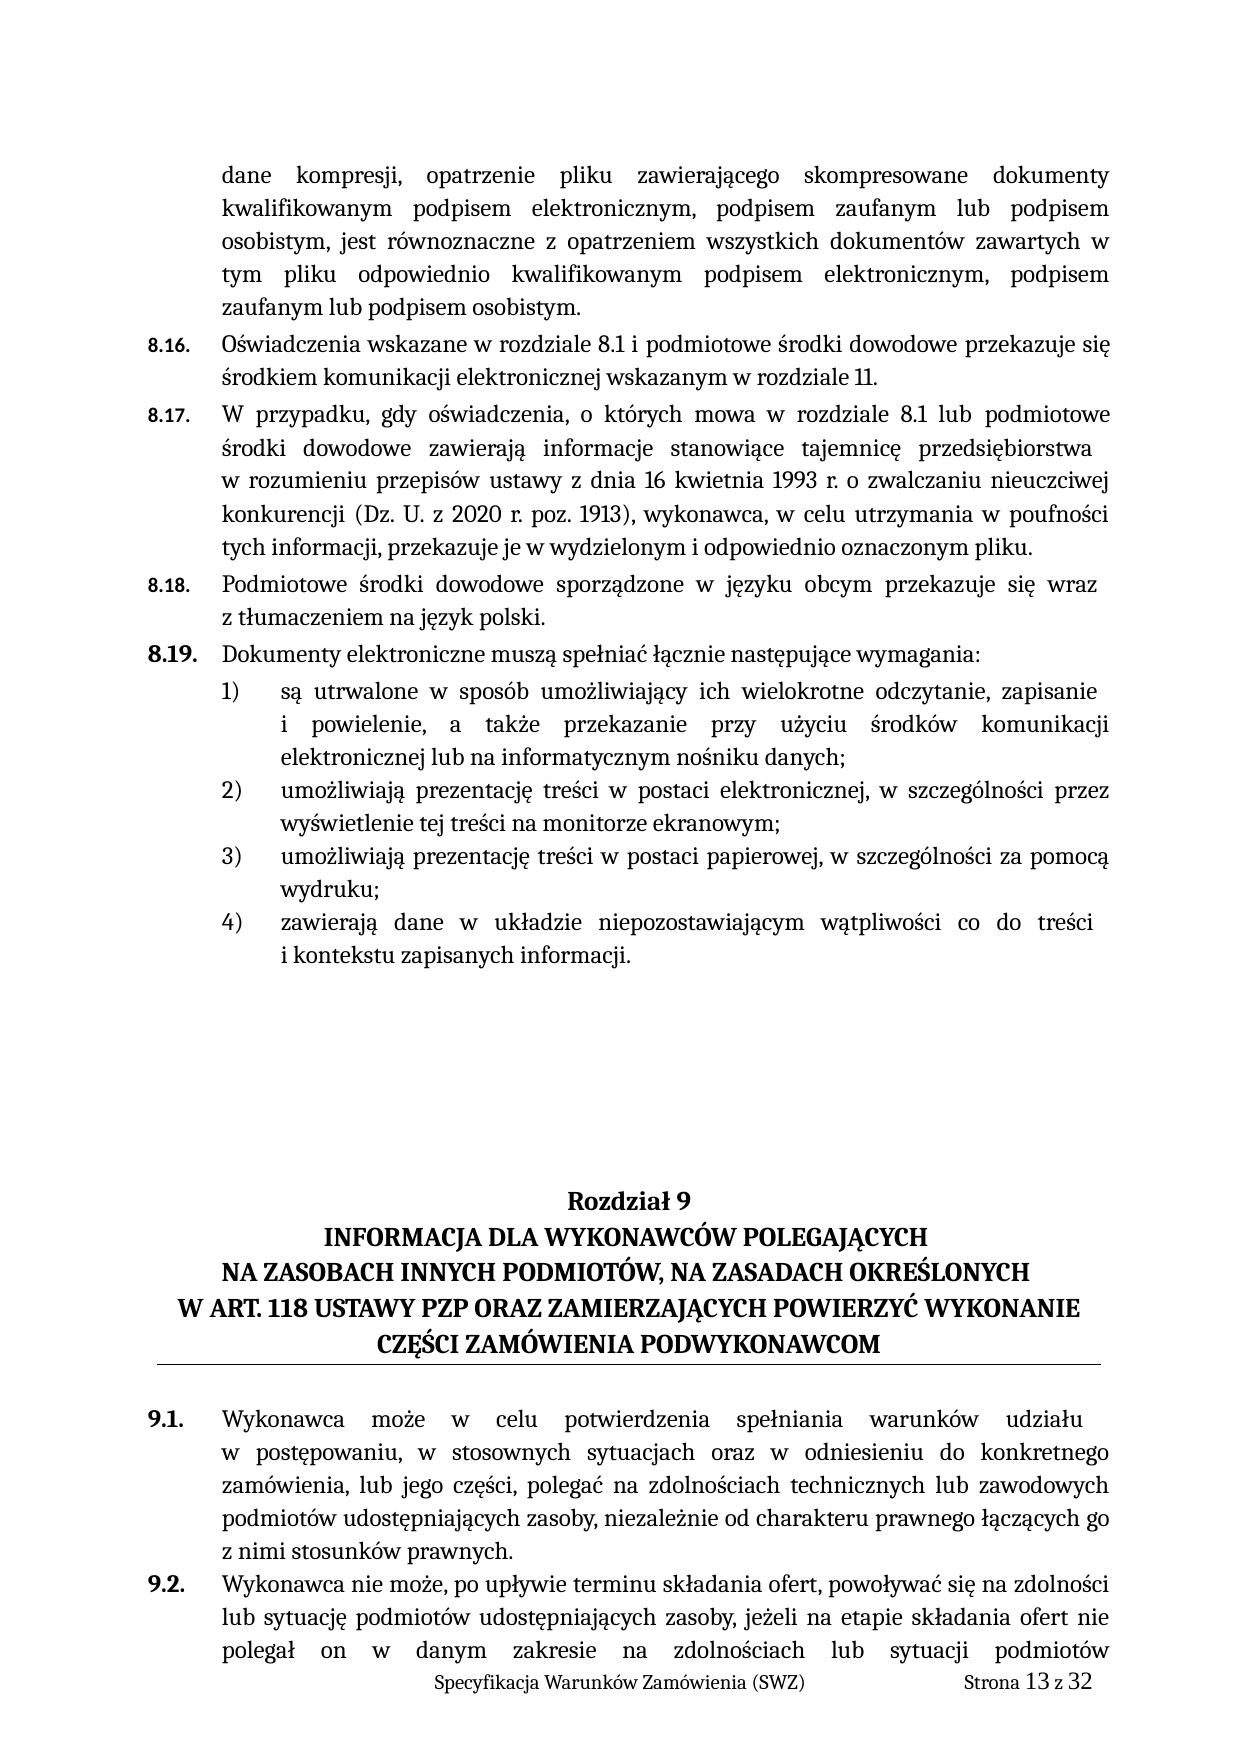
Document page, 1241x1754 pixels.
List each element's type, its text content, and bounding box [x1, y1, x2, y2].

list Dokumenty elektroniczne muszą spełniać łącznie następujące wymagania: [148, 640, 1110, 669]
text 1) są utrwalone w sposób umożliwiający ich wielokrotne odczytanie, zapisanie i powielenie, a także przekazanie przy użyciu środków komunikacji elektronicznej lub na informatycznym nośniku danych; [222, 677, 1110, 772]
text 2) umożliwiają prezentację treści w postaci elektronicznej, w szczególności przez wyświetlenie tej treści na monitorze ekranowym; [222, 776, 1110, 838]
text 3) umożliwiają prezentację treści w postaci papierowej, w szczególności za pomocą wydruku; [222, 842, 1110, 904]
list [148, 1569, 1110, 1664]
list Podmiotowe środki dowodowe sporządzone w języku obcym przekazuje się wraz z tłumaczeniem na język polski. [148, 570, 1110, 631]
table_header Rozdział 9 INFORMACJA DLA WYKONAWCÓW POLEGAJĄCYCH NA ZASOBACH INNYCH PODMIOTÓW, NA ZASADACH OKREŚLONYCH W ART. 118 USTAWY PZP ORAZ ZAMIERZAJĄCYCH POWIERZYĆ WYKONANIE CZĘŚCI ZAMÓWIENIA PODWYKONAWCOM [157, 1172, 1101, 1364]
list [148, 161, 1110, 322]
list Wykonawca może w celu potwierdzenia spełniania warunków udziału w postępowaniu, w stosownych sytuacjach oraz w odniesieniu do konkretnego zamówienia, lub jego części, polegać na zdolnościach technicznych lub zawodowych podmiotów udostępniających zasoby, niezależnie od charakteru prawnego łączących go z nimi stosunków prawnych. [148, 1404, 1110, 1565]
text 4) zawierają dane w układzie niepozostawiającym wątpliwości co do treści i kontekstu zapisanych informacji. [222, 908, 1110, 970]
list W przypadku, gdy oświadczenia, o których mowa w rozdziale 8.1 lub podmiotowe środki dowodowe zawierają informacje stanowiące tajemnicę przedsiębiorstwa w rozumieniu przepisów ustawy z dnia 16 kwietnia 1993 r. o zwalczaniu nieuczciwej konkurencji (Dz. U. z 2020 r. poz. 1913), wykonawca, w celu utrzymania w poufności tych informacji, przekazuje je w wydzielonym i odpowiednio oznaczonym pliku. [148, 400, 1110, 561]
list Oświadczenia wskazane w rozdziale 8.1 i podmiotowe środki dowodowe przekazuje się środkiem komunikacji elektronicznej wskazanym w rozdziale 11. [148, 330, 1110, 392]
